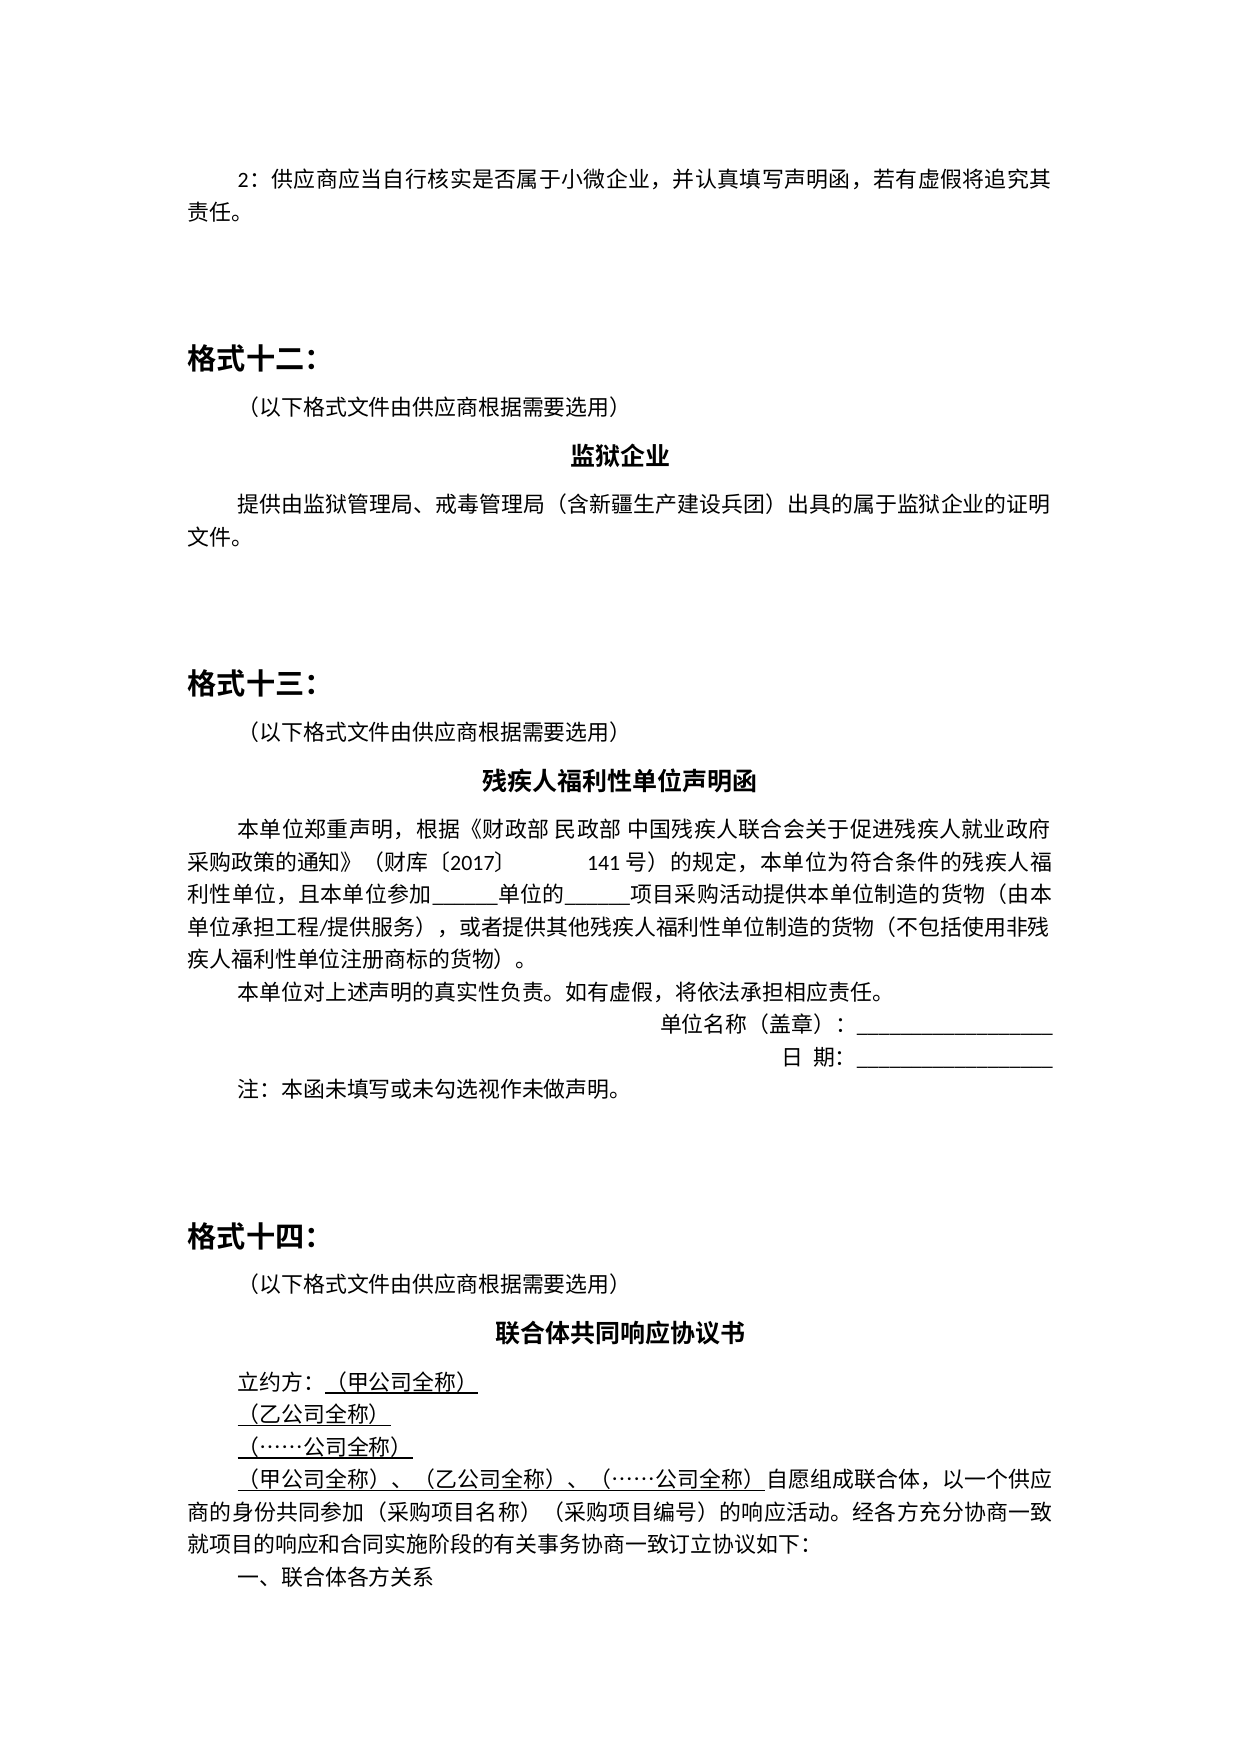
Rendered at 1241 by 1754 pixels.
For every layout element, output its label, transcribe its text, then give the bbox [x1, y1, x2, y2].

text （以下格式文件由供应商根据需要选用） [187, 714, 1053, 747]
text 残疾人福利性单位声明函 [187, 747, 1053, 812]
text 联合体共同响应协议书 [187, 1299, 1053, 1364]
text 监狱企业 [187, 422, 1053, 487]
text （以下格式文件由供应商根据需要选用） [187, 1267, 1053, 1299]
text （……公司全称） [187, 1429, 1053, 1462]
text 一、联合体各方关系 [187, 1559, 1053, 1592]
text 日 期：__________________ [187, 1039, 1053, 1072]
text 2：供应商应当自行核实是否属于小微企业，并认真填写声明函，若有虚假将追究其责任。 [187, 162, 1053, 227]
text 提供由监狱管理局、戒毒管理局（含新疆生产建设兵团）出具的属于监狱企业的证明文件。 [187, 487, 1053, 552]
text 格式十二： [187, 324, 1053, 389]
text 格式十四： [187, 1202, 1053, 1267]
text 本单位对上述声明的真实性负责。如有虚假，将依法承担相应责任。 [187, 974, 1053, 1007]
text （以下格式文件由供应商根据需要选用） [187, 389, 1053, 422]
text （乙公司全称） [187, 1397, 1053, 1429]
text 注：本函未填写或未勾选视作未做声明。 [187, 1072, 1053, 1104]
text 单位名称（盖章）：__________________ [187, 1007, 1053, 1039]
text 本单位郑重声明，根据《财政部 民政部 中国残疾人联合会关于促进残疾人就业政府采购政策的通知》（财库〔2017〕 141号）的规定，本单位为符合条件的残疾人福利性单位，且本单位参加______单位的______项目采购活动提供本单位制造的货物（由本单位承担工程/提供服务），或者提供其他残疾人福利性单位制造的货物（不包括使用非残疾人福利性单位注册商标的货物）。 [187, 812, 1053, 974]
text 立约方：（甲公司全称） [187, 1364, 1053, 1397]
text 格式十三： [187, 649, 1053, 714]
text （甲公司全称）、（乙公司全称）、（……公司全称）自愿组成联合体，以一个供应商的身份共同参加（采购项目名称）（采购项目编号）的响应活动。经各方充分协商一致，就项目的响应和合同实施阶段的有关事务协商一致订立协议如下： [187, 1462, 1053, 1559]
